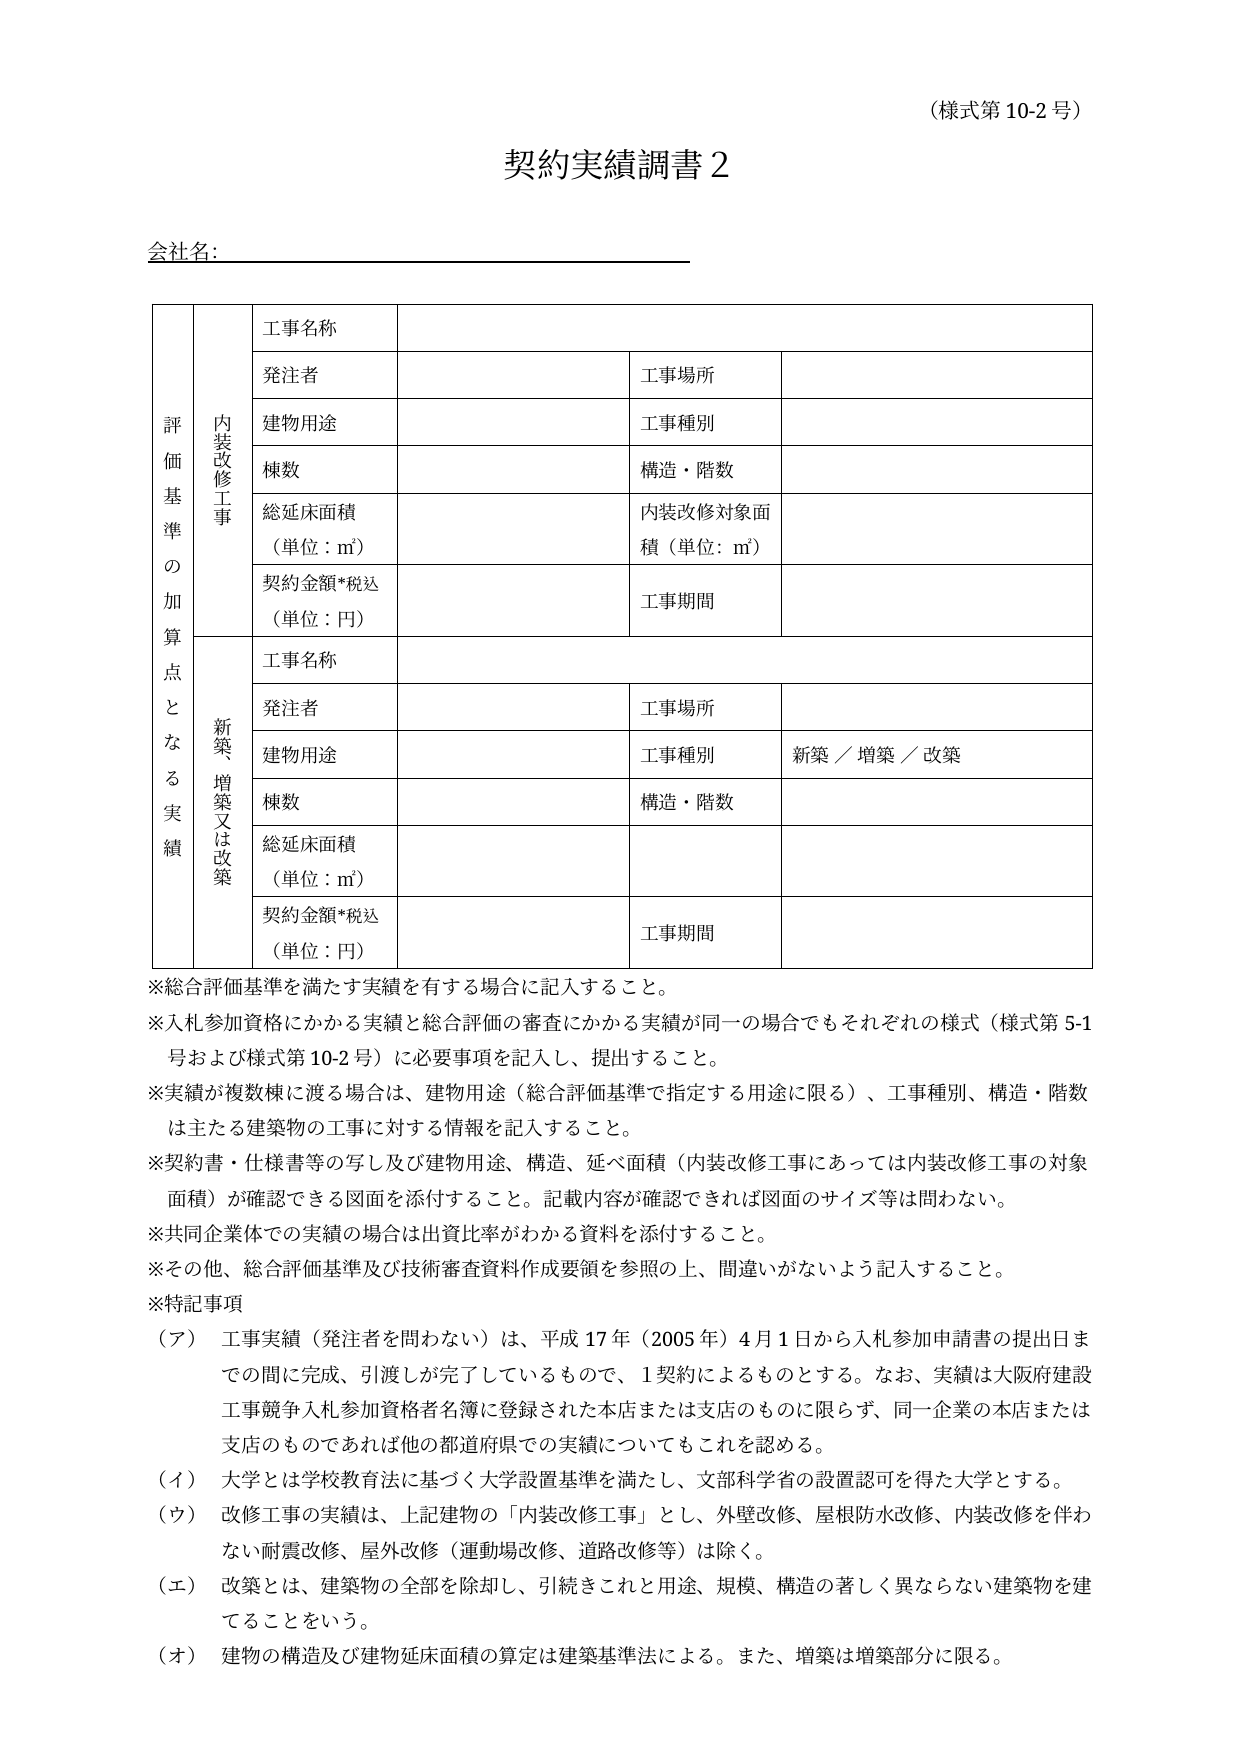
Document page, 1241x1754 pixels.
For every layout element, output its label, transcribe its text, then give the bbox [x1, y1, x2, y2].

table_cell [398, 399, 629, 445]
text ※契約書・仕様書等の写し及び建物用途、構造、延べ面積（内装改修工事にあっては内装改修工事の対象面積）が確認できる図面を添付すること。記載内容が確認できれば図面のサイズ等は問わない。 [148, 1145, 1092, 1215]
table_cell 工事期間 [630, 897, 781, 968]
table_cell 新築、増築又は改築 [194, 637, 252, 968]
table_cell 発注者 [253, 684, 397, 730]
table_cell 工事場所 [630, 352, 781, 398]
list 建物の構造及び建物延床面積の算定は建築基準法による。また、増築は増築部分に限る。 [148, 1638, 1092, 1673]
table_cell [398, 637, 1092, 683]
table_cell [782, 565, 1092, 636]
table_cell 建物用途 [253, 731, 397, 777]
table_cell 契約金額*税込 （単位：円） [253, 565, 397, 636]
table_cell 工事期間 [630, 565, 781, 636]
table_cell 工事種別 [630, 731, 781, 777]
table_cell [398, 779, 629, 825]
table_cell 内装改修対象面積（単位：㎡） [630, 494, 781, 564]
table_cell 工事場所 [630, 684, 781, 730]
table_cell [398, 897, 629, 968]
table_cell [398, 565, 629, 636]
table_cell [782, 352, 1092, 398]
text （様式第10-2号） [148, 92, 1092, 127]
table_cell 総延床面積 （単位：㎡） [253, 826, 397, 896]
list 改修工事の実績は、上記建物の「内装改修工事」とし、外壁改修、屋根防水改修、内装改修を伴わない耐震改修、屋外改修（運動場改修、道路改修等）は除く。 [148, 1497, 1092, 1567]
table_header 内装改修工事 [194, 305, 252, 636]
text ※特記事項 [148, 1286, 1093, 1321]
list 改築とは、建築物の全部を除却し、引続きこれと用途、規模、構造の著しく異ならない建築物を建てることをいう。 [148, 1567, 1092, 1638]
list 工事実績（発注者を問わない）は、平成17年（2005年）4月1日から入札参加申請書の提出日までの間に完成、引渡しが完了しているもので、１契約によるものとする。なお、実績は大阪府建設工事競争入札参加資格者名簿に登録された本店または支店のものに限らず、同一企業の本店または支店のものであれば他の都道府県での実績についてもこれを認める。 [148, 1321, 1092, 1462]
text ※その他、総合評価基準及び技術審査資料作成要領を参照の上、間違いがないよう記入すること。 [148, 1250, 1092, 1286]
text ※共同企業体での実績の場合は出資比率がわかる資料を添付すること。 [148, 1215, 1092, 1250]
table_cell [398, 731, 629, 777]
table_cell 建物用途 [253, 399, 397, 445]
table_cell [782, 826, 1092, 896]
table_cell [398, 826, 629, 896]
table_cell [398, 352, 629, 398]
table_cell 発注者 [253, 352, 397, 398]
table_cell [782, 684, 1092, 730]
text ※総合評価基準を満たす実績を有する場合に記入すること。 [148, 969, 1092, 1004]
table_header 工事名称 [253, 305, 397, 351]
table_cell [782, 897, 1092, 968]
table_cell 構造・階数 [630, 446, 781, 493]
table_cell [782, 399, 1092, 445]
table_cell 棟数 [253, 779, 397, 825]
table_cell 工事名称 [253, 637, 397, 683]
table_cell 総延床面積 （単位：㎡） [253, 494, 397, 564]
table_cell 構造・階数 [630, 779, 781, 825]
table_cell [782, 779, 1092, 825]
table_cell [782, 494, 1092, 564]
table_cell 棟数 [253, 446, 397, 493]
table_header 評価基準の加算点となる実績 [153, 305, 193, 968]
table_cell 工事種別 [630, 399, 781, 445]
table_cell 新築 ／ 増築 ／ 改築 [782, 731, 1092, 777]
table_cell 契約金額*税込 （単位：円） [253, 897, 397, 968]
text 会社名： [148, 233, 1092, 268]
list 大学とは学校教育法に基づく大学設置基準を満たし、文部科学省の設置認可を得た大学とする。 [148, 1462, 1092, 1497]
table_cell [398, 684, 629, 730]
table_cell [630, 826, 781, 896]
table_cell [782, 446, 1092, 493]
table_header [398, 305, 1092, 351]
table_cell [398, 494, 629, 564]
text 契約実績調書２ [148, 127, 1092, 198]
text ※入札参加資格にかかる実績と総合評価の審査にかかる実績が同一の場合でもそれぞれの様式（様式第5-1号および様式第10-2号）に必要事項を記入し、提出すること。 [148, 1004, 1092, 1074]
text ※実績が複数棟に渡る場合は、建物用途（総合評価基準で指定する用途に限る）、工事種別、構造・階数は主たる建築物の工事に対する情報を記入すること。 [148, 1074, 1092, 1145]
table_cell [398, 446, 629, 493]
